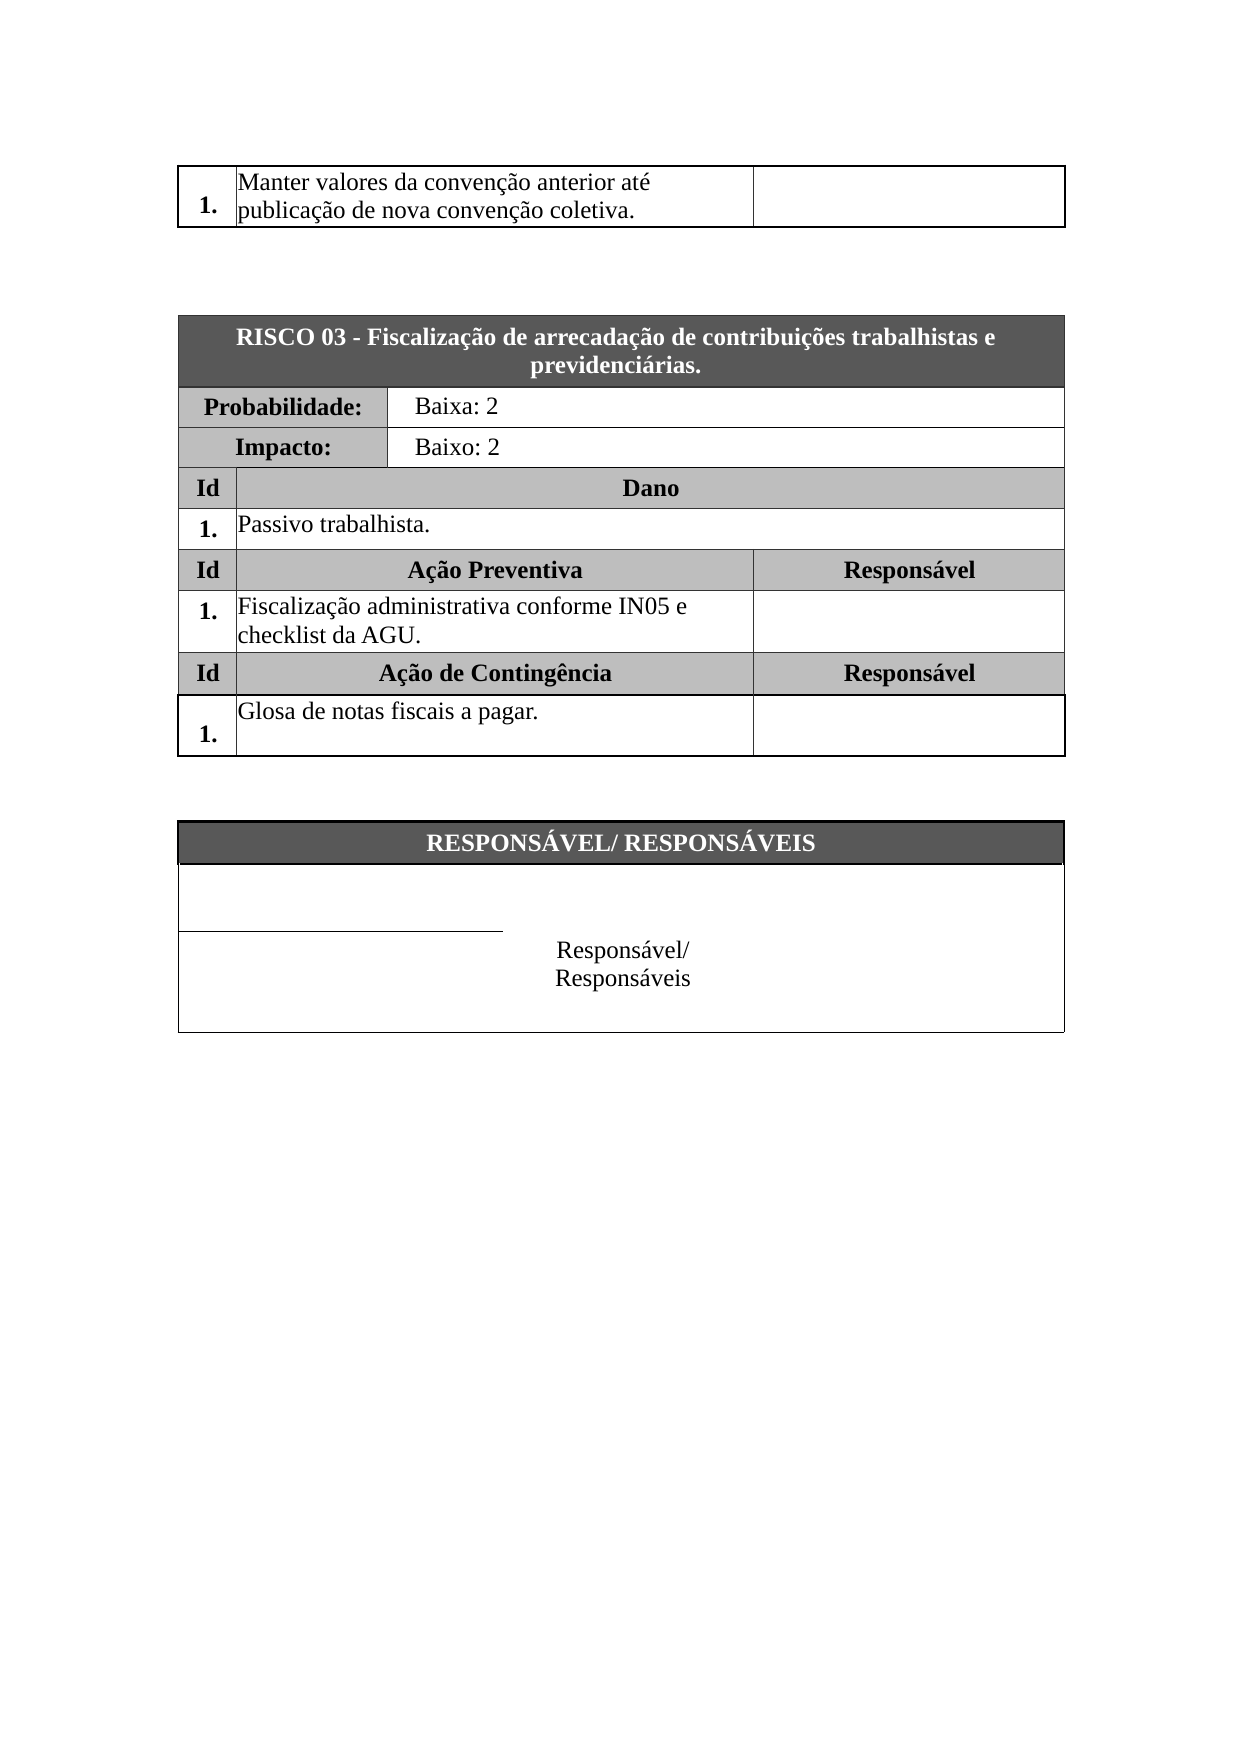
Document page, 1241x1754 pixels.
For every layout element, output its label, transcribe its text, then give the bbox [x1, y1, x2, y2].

table_header RESPONSÁVEL/ RESPONSÁVEIS [179, 823, 1063, 863]
table_cell Responsável [754, 550, 1064, 590]
table_cell Manter valores da convenção anterior até publicação de nova convenção coletiva. [237, 167, 753, 226]
table_cell Id [179, 468, 236, 508]
table_cell Ação de Contingência [237, 653, 753, 694]
table_cell Baixo: 2 [388, 428, 1064, 467]
table_cell [754, 696, 1064, 755]
table_cell Responsável [754, 653, 1064, 694]
table_cell Responsável/ Responsáveis [179, 863, 1064, 1032]
table_cell Id [179, 550, 236, 590]
table_cell Probabilidade: [179, 388, 387, 427]
table_header RISCO 03 - Fiscalização de arrecadação de contribuições trabalhistas e previdenciárias. [179, 316, 1064, 386]
table_cell Fiscalização administrativa conforme IN05 e checklist da AGU. [237, 591, 753, 652]
table_cell Ação Preventiva [237, 550, 753, 590]
table_cell Baixa: 2 [388, 388, 1064, 427]
table_cell 1. [179, 509, 236, 549]
table_cell 1. [179, 167, 236, 226]
table_cell Impacto: [179, 428, 387, 467]
table_cell [754, 167, 1064, 226]
table_cell 1. [179, 696, 236, 755]
table_cell Passivo trabalhista. [237, 509, 1064, 549]
table_cell 1. [179, 591, 236, 652]
table_cell Dano [237, 468, 1064, 508]
table_cell Id [179, 653, 236, 694]
table_cell [754, 591, 1064, 652]
table_cell Glosa de notas fiscais a pagar. [237, 696, 753, 755]
